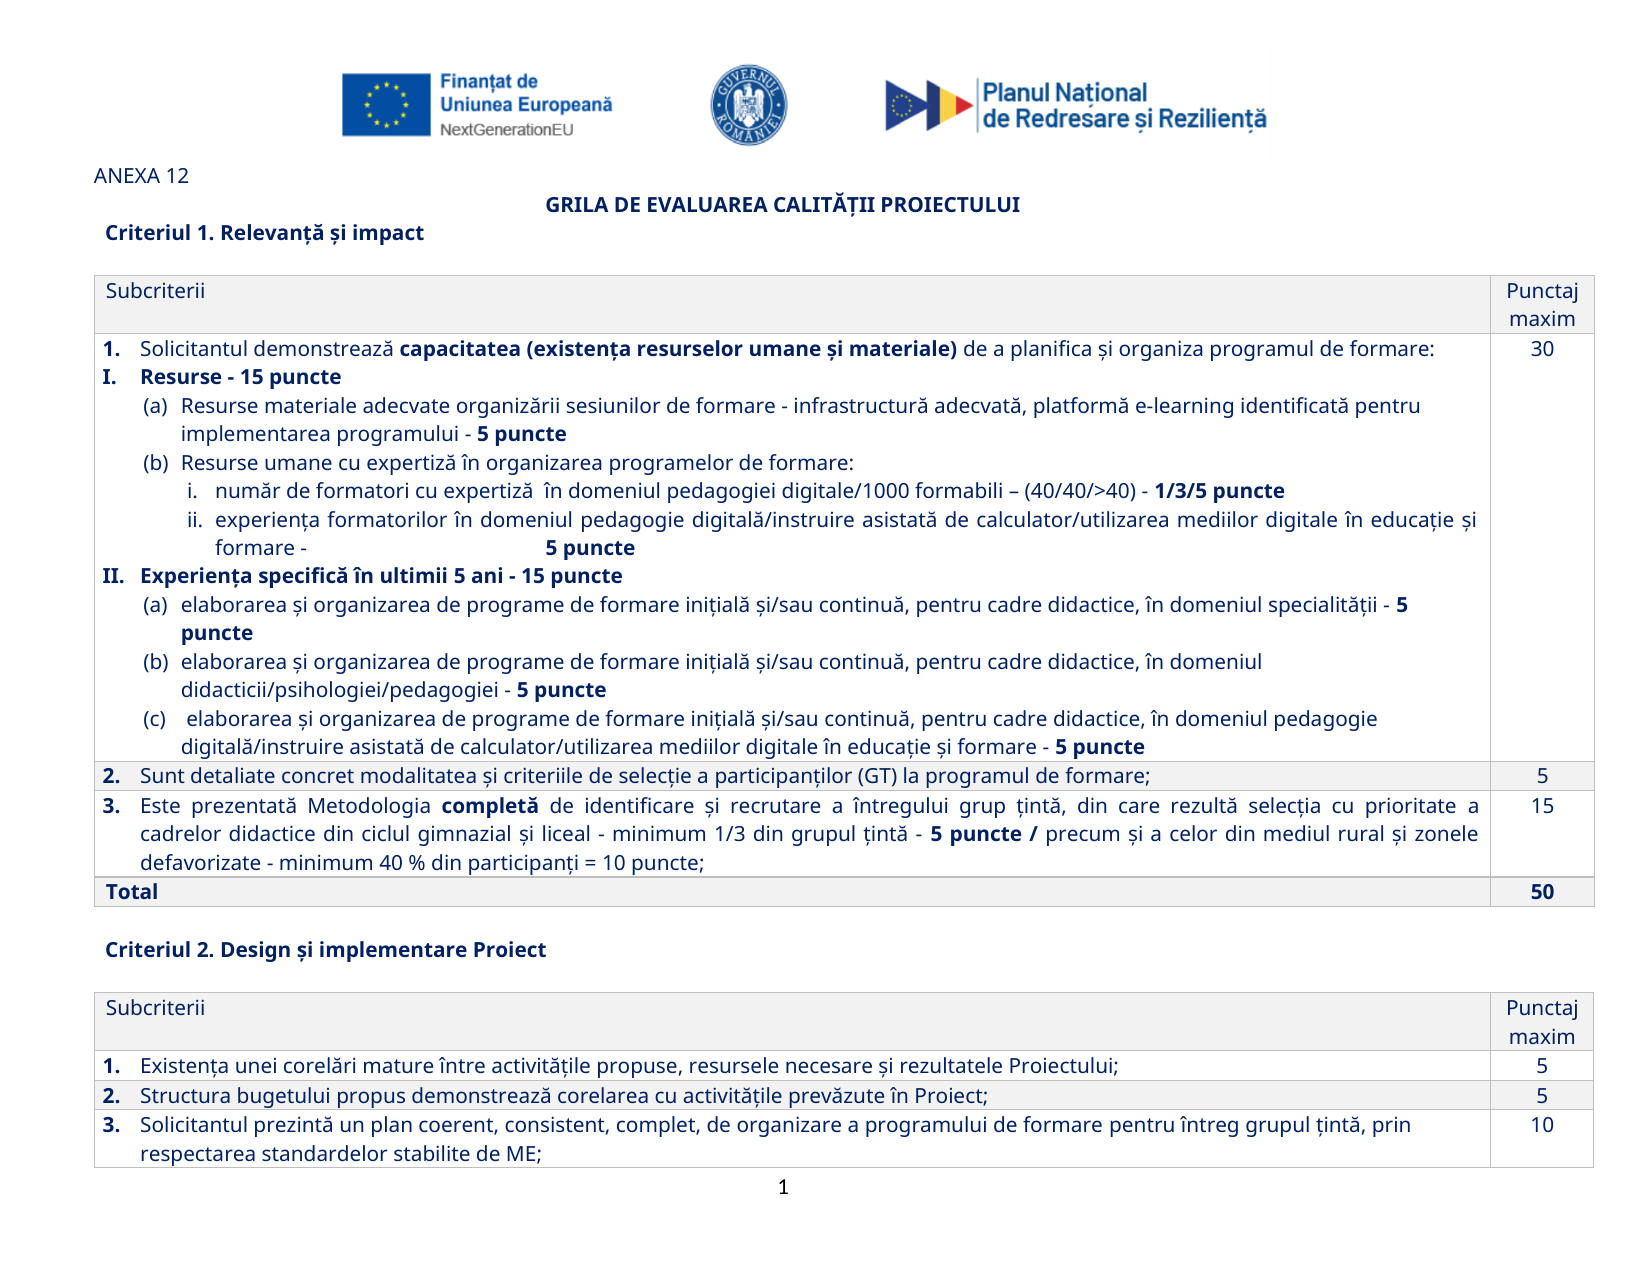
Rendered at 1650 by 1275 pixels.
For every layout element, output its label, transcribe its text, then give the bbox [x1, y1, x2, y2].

text GRILA DE EVALUAREA CALITĂȚII PROIECTULUI [94, 190, 1472, 218]
table_cell 5 [1491, 762, 1594, 790]
text Criteriul 1. Relevanță și impact [105, 218, 1472, 247]
table_cell Solicitantul prezintă un plan coerent, consistent, complet, de organizare a programului de formare pentru întreg grupul țintă, prin respectarea standardelor stabilite de ME; [95, 1110, 1490, 1167]
table_cell 5 [1491, 1081, 1593, 1109]
table_cell Total [95, 878, 1490, 906]
table_cell 30 [1491, 334, 1594, 761]
table_cell Structura bugetului propus demonstrează corelarea cu activitățile prevăzute în Proiect; [95, 1081, 1490, 1109]
table_cell 5 [1491, 1051, 1593, 1080]
text ANEXA 12 [94, 161, 1472, 190]
table_cell 10 [1491, 1110, 1593, 1167]
picture [295, 46, 1271, 162]
text Criteriul 2. Design și implementare Proiect [105, 935, 1472, 964]
table_header Punctaj maxim [1491, 276, 1594, 333]
table_header Subcriterii [95, 993, 1490, 1050]
table_cell 15 [1491, 791, 1594, 876]
table_cell Este prezentată Metodologia completă de identificare și recrutare a întregului grup țintă, din care rezultă selecția cu prioritate a cadrelor didactice din ciclul gimnazial și liceal - minimum 1/3 din grupul țintă - 5 puncte / precum și a celor din mediul rural și zonele defavorizate - minimum 40 % din participanți = 10 puncte; [95, 791, 1490, 876]
table_cell Sunt detaliate concret modalitatea și criteriile de selecție a participanților (GT) la programul de formare; [95, 762, 1490, 790]
table_cell Solicitantul demonstrează capacitatea (existența resurselor umane și materiale) de a planifica și organiza programul de formare: Resurse - 15 puncte Resurse materiale adecvate organizării sesiunilor de formare - infrastructură adecvată, platformă e-learning identificată pentru implementarea programului - 5 puncte Resurse umane cu expertiză în organizarea programelor de formare: număr de formatori cu expertiză în domeniul pedagogiei digitale/1000 formabili – (40/40/>40) - 1/3/5 puncte experiența formatorilor în domeniul pedagogie digitală/instruire asistată de calculator/utilizarea mediilor digitale în educație și formare - 5 puncte Experiența specifică în ultimii 5 ani - 15 puncte elaborarea și organizarea de programe de formare inițială și/sau continuă, pentru cadre didactice, în domeniul specialității - 5 puncte elaborarea și organizarea de programe de formare inițială și/sau continuă, pentru cadre didactice, în domeniul didacticii/psihologiei/pedagogiei - 5 puncte elaborarea și organizarea de programe de formare inițială și/sau continuă, pentru cadre didactice, în domeniul pedagogie digitală/instruire asistată de calculator/utilizarea mediilor digitale în educație și formare - 5 puncte [95, 334, 1490, 761]
table_header Punctaj maxim [1491, 993, 1593, 1050]
table_cell Existența unei corelări mature între activitățile propuse, resursele necesare și rezultatele Proiectului; [95, 1051, 1490, 1080]
table_header Subcriterii [95, 276, 1490, 333]
table_cell 50 [1491, 878, 1594, 906]
